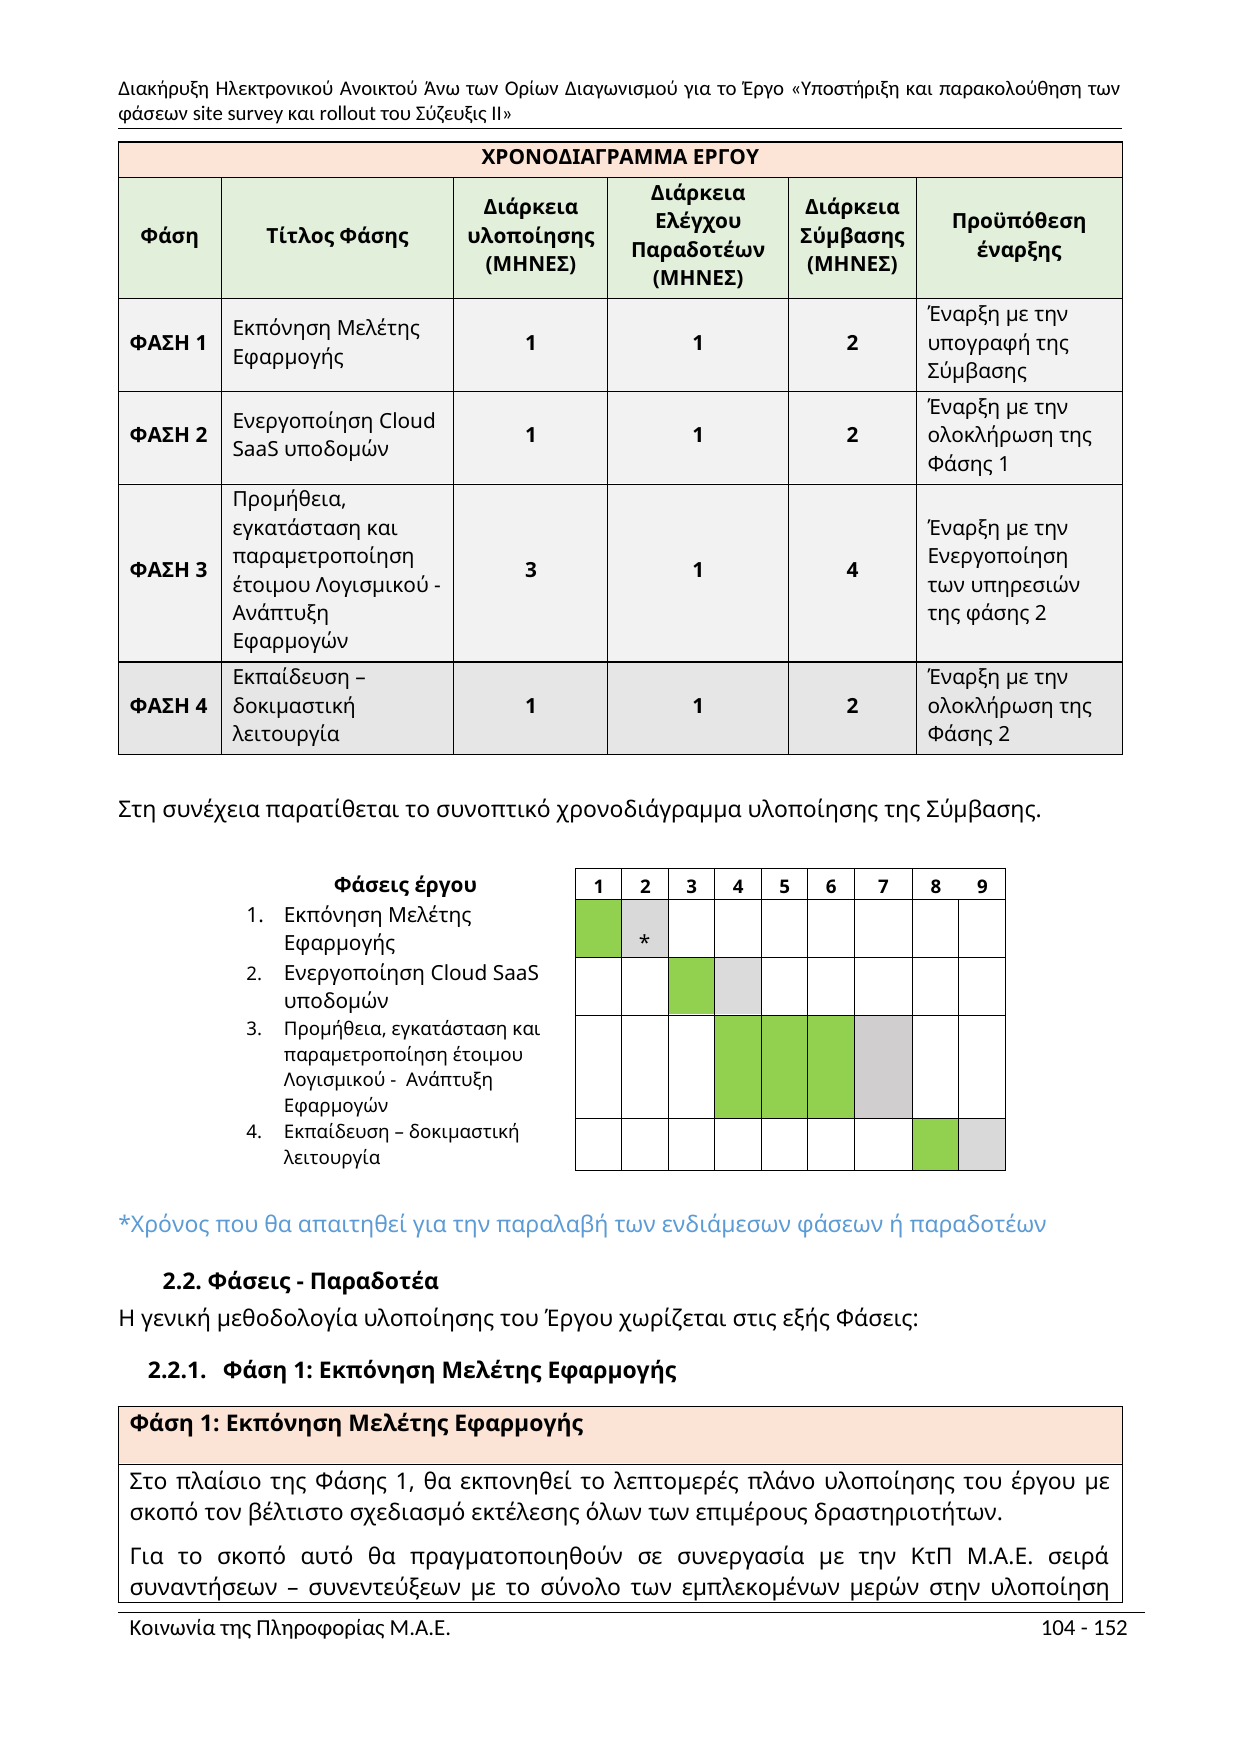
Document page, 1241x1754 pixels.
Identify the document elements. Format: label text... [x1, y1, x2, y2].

table_cell 2 [789, 663, 916, 754]
table_cell ΦΑΣΗ 3 [119, 485, 221, 661]
table_cell [959, 900, 1005, 957]
table_cell Τίτλος Φάσης [222, 178, 453, 298]
table_cell [808, 958, 854, 1014]
table_cell 1 [608, 392, 788, 483]
table_cell Διάρκεια υλοποίησης (ΜΗΝΕΣ) [454, 178, 607, 298]
text *Χρόνος που θα απαιτηθεί για την παραλαβή των ενδιάμεσων φάσεων ή παραδοτέων [118, 1208, 1122, 1239]
table_header Φάσεις έργου [235, 868, 575, 899]
table_cell [855, 958, 912, 1014]
table_cell ΦΑΣΗ 1 [119, 299, 221, 391]
text Η γενική μεθοδολογία υλοποίησης του Έργου χωρίζεται στις εξής Φάσεις: [118, 1302, 1122, 1333]
table_cell [715, 958, 761, 1014]
table_cell 1 [608, 299, 788, 391]
table_cell Έναρξη με την ολοκλήρωση της Φάσης 2 [917, 663, 1122, 754]
table_cell [959, 1016, 1005, 1118]
table_cell 2 [789, 299, 916, 391]
table_cell Εκπόνηση Μελέτης Εφαρμογής [235, 899, 575, 957]
table_cell [576, 1016, 621, 1118]
table_cell Εκπόνηση Μελέτης Εφαρμογής [222, 299, 453, 391]
table_cell 2 [789, 392, 916, 483]
table_cell [808, 900, 854, 957]
table_cell [913, 900, 958, 957]
table_cell [576, 900, 621, 957]
table_cell [913, 1119, 958, 1170]
table_cell [855, 900, 912, 957]
table_header 9 [959, 869, 1005, 899]
table_cell 4 [789, 485, 916, 661]
table_cell Προϋπόθεση έναρξης [917, 178, 1122, 298]
table_cell [622, 1119, 668, 1170]
table_cell ΦΑΣΗ 2 [119, 392, 221, 483]
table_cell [119, 1465, 1122, 1602]
table_cell [715, 900, 761, 957]
table_cell * [622, 900, 668, 957]
table_cell [669, 1119, 714, 1170]
table_header 1 [576, 869, 621, 899]
table_header Φάση 1: Εκπόνηση Μελέτης Εφαρμογής [119, 1407, 1122, 1463]
table_cell [913, 1016, 958, 1118]
table_cell Διάρκεια Σύμβασης (ΜΗΝΕΣ) [789, 178, 916, 298]
table_cell [762, 1016, 807, 1118]
table_cell Ενεργοποίηση Cloud SaaS υποδομών [235, 957, 575, 1014]
table_cell [959, 958, 1005, 1014]
table_header 4 [715, 869, 761, 899]
table_cell 1 [608, 485, 788, 661]
subtitle Φάση 1: Εκπόνηση Μελέτης Εφαρμογής [148, 1354, 1122, 1385]
table_cell 1 [454, 663, 607, 754]
text Στη συνέχεια παρατίθεται το συνοπτικό χρονοδιάγραμμα υλοποίησης της Σύμβασης. [118, 792, 1122, 824]
table_header ΧΡΟΝΟΔΙΑΓΡΑΜΜΑ ΕΡΓΟΥ [119, 143, 1122, 177]
table_cell Έναρξη με την ολοκλήρωση της Φάσης 1 [917, 392, 1122, 483]
table_cell [669, 900, 714, 957]
table_cell [855, 1119, 912, 1170]
table_cell Φάση [119, 178, 221, 298]
table_cell [576, 1119, 621, 1170]
table_cell [576, 958, 621, 1014]
table_cell Εκπαίδευση – δοκιμαστική λειτουργία [235, 1118, 575, 1170]
table_cell 1 [454, 299, 607, 391]
table_cell Διάρκεια Ελέγχου Παραδοτέων (ΜΗΝΕΣ) [608, 178, 788, 298]
table_cell Προμήθεια, εγκατάσταση και παραμετροποίηση έτοιμου Λογισμικού - Ανάπτυξη Εφαρμογών [235, 1015, 575, 1118]
table_cell [669, 1016, 714, 1118]
table_header 7 [855, 869, 912, 899]
table_cell ΦΑΣΗ 4 [119, 663, 221, 754]
table_cell [762, 958, 807, 1014]
table_cell 1 [454, 392, 607, 483]
table_cell [762, 1119, 807, 1170]
table_header 5 [762, 869, 807, 899]
table_cell 1 [608, 663, 788, 754]
table_cell Εκπαίδευση – δοκιμαστική λειτουργία [222, 663, 453, 754]
table_cell Έναρξη με την Ενεργοποίηση των υπηρεσιών της φάσης 2 [917, 485, 1122, 661]
table_header 2 [622, 869, 668, 899]
table_cell Έναρξη με την υπογραφή της Σύμβασης [917, 299, 1122, 391]
table_header 6 [808, 869, 854, 899]
table_header 3 [669, 869, 714, 899]
table_cell [669, 958, 714, 1014]
table_cell [855, 1016, 912, 1118]
table_header 8 [913, 869, 959, 899]
subtitle Φάσεις - Παραδοτέα [162, 1264, 1122, 1296]
table_cell [808, 1119, 854, 1170]
table_cell [808, 1016, 854, 1118]
table_cell [762, 900, 807, 957]
table_cell [622, 958, 668, 1014]
table_cell Προμήθεια, εγκατάσταση και παραμετροποίηση έτοιμου Λογισμικού - Ανάπτυξη Εφαρμογών [222, 485, 453, 661]
table_cell Ενεργοποίηση Cloud SaaS υποδομών [222, 392, 453, 483]
table_cell [913, 958, 958, 1014]
table_cell 3 [454, 485, 607, 661]
table_cell [622, 1016, 668, 1118]
table_cell [959, 1119, 1005, 1170]
table_cell [715, 1119, 761, 1170]
table_cell [715, 1016, 761, 1118]
